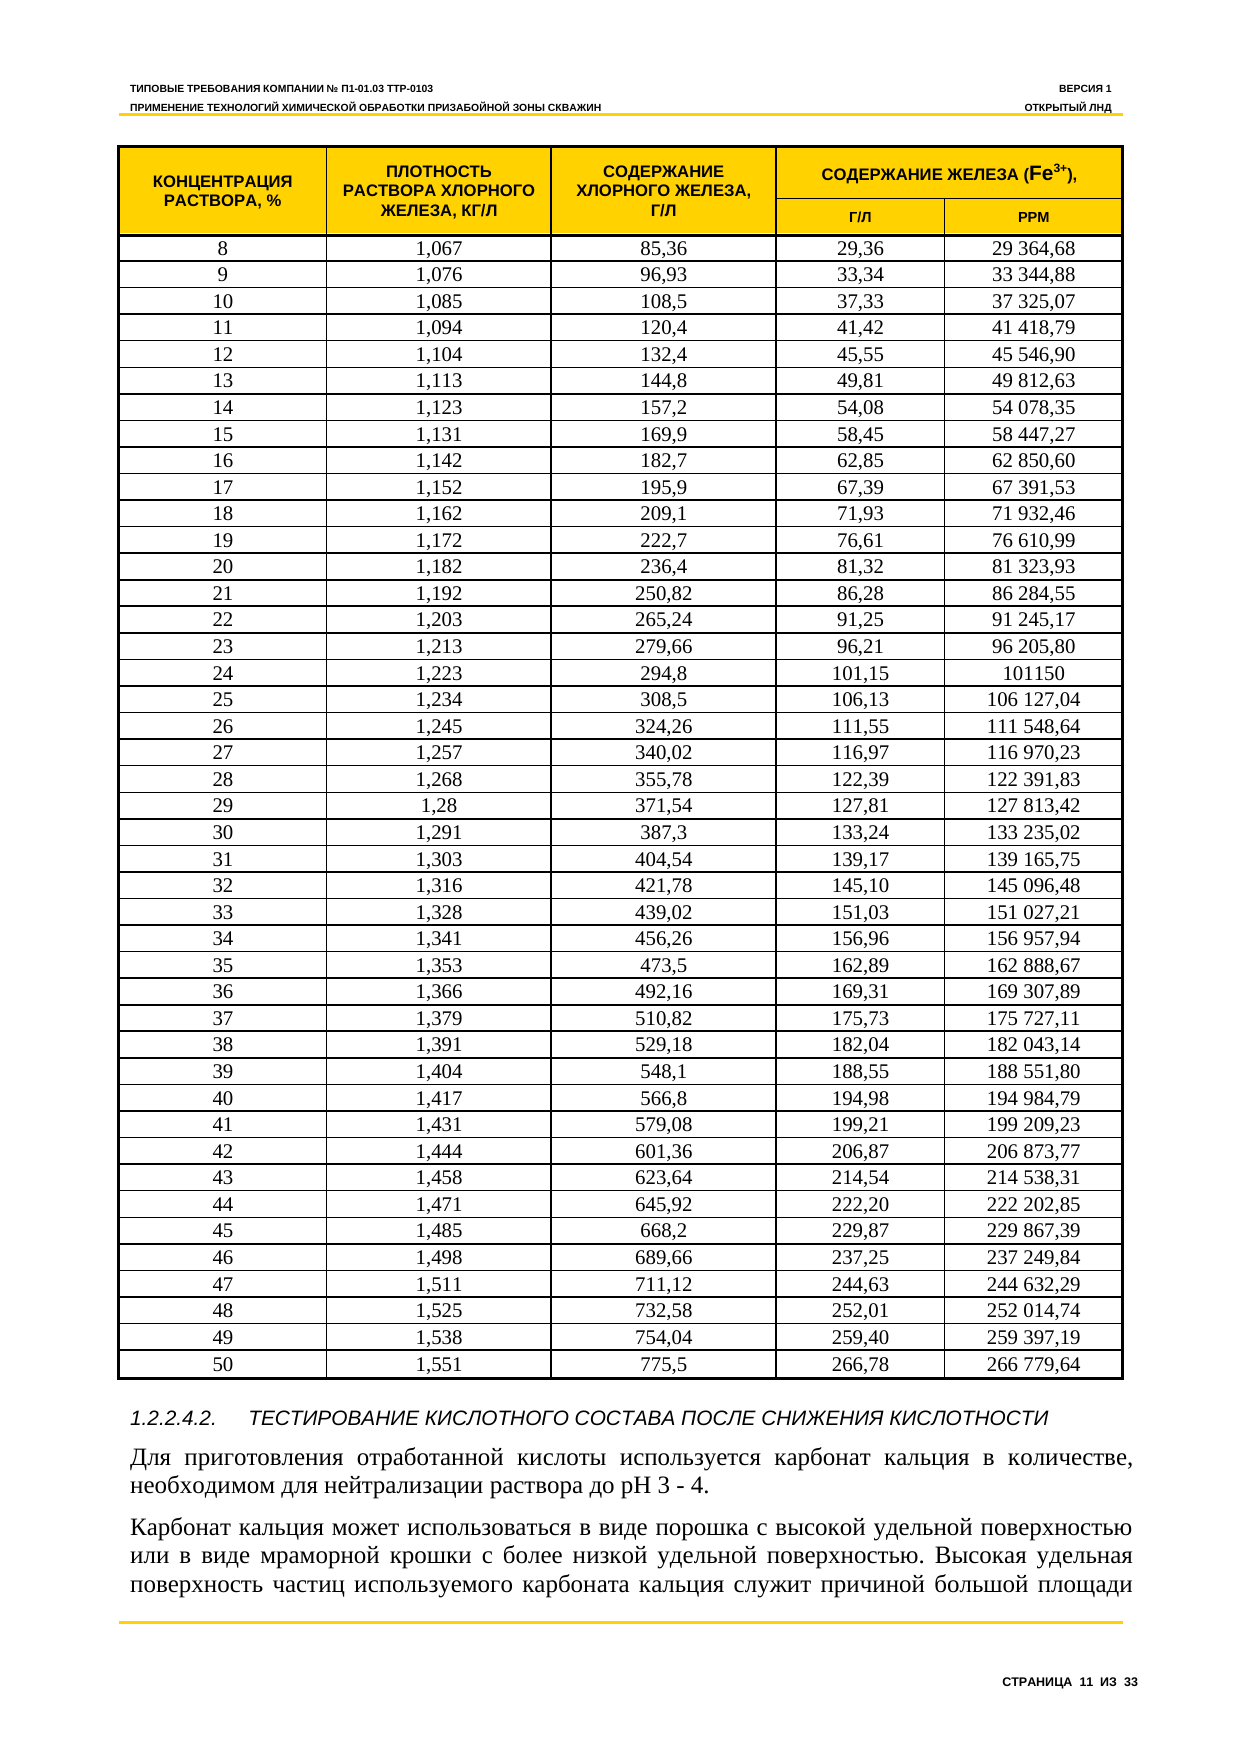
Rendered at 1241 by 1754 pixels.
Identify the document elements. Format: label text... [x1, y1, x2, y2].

table_cell 244,63 [777, 1271, 944, 1296]
table_cell 1,404 [327, 1059, 550, 1083]
table_cell 28 [120, 766, 326, 791]
table_cell 62,85 [777, 448, 944, 473]
table_cell 101,15 [777, 660, 944, 685]
table_cell 222,7 [552, 527, 775, 552]
table_header Содержание хлорного железа, г/л [552, 148, 775, 233]
table_cell 151,03 [777, 899, 944, 924]
table_cell 162 888,67 [945, 952, 1121, 977]
table_cell 1,234 [327, 687, 550, 712]
table_cell 1,444 [327, 1138, 550, 1163]
table_cell 31 [120, 846, 326, 871]
table_cell 1,142 [327, 448, 550, 473]
table_cell 30 [120, 820, 326, 844]
table_cell 50 [120, 1351, 326, 1377]
table_cell 41,42 [777, 315, 944, 340]
table_cell 122,39 [777, 766, 944, 791]
table_cell 9 [120, 262, 326, 287]
table_cell 11 [120, 315, 326, 340]
table_cell 222,20 [777, 1191, 944, 1216]
table_cell 15 [120, 421, 326, 446]
table_cell 16 [120, 448, 326, 473]
table_cell 421,78 [552, 873, 775, 898]
table_cell 108,5 [552, 288, 775, 313]
table_cell 340,02 [552, 740, 775, 765]
table_cell 13 [120, 368, 326, 393]
table_cell 214 538,31 [945, 1165, 1121, 1190]
table_cell 1,485 [327, 1218, 550, 1243]
table_cell 252 014,74 [945, 1298, 1121, 1323]
table_cell 1,538 [327, 1324, 550, 1349]
table_cell 279,66 [552, 634, 775, 658]
table_cell 1,458 [327, 1165, 550, 1190]
table_cell 1,067 [327, 237, 550, 260]
table_cell 156 957,94 [945, 926, 1121, 951]
table_cell 754,04 [552, 1324, 775, 1349]
table_cell 127 813,42 [945, 793, 1121, 818]
table_cell 39 [120, 1059, 326, 1083]
table_cell 37 [120, 1006, 326, 1030]
table_cell 91,25 [777, 607, 944, 632]
table_cell 266,78 [777, 1351, 944, 1377]
table_cell 1,182 [327, 554, 550, 579]
table_cell 29 [120, 793, 326, 818]
table_cell 34 [120, 926, 326, 951]
table_cell 96,93 [552, 262, 775, 287]
table_cell 1,257 [327, 740, 550, 765]
table_cell 209,1 [552, 501, 775, 526]
table_cell ppm [945, 199, 1121, 233]
table_cell 492,16 [552, 979, 775, 1004]
table_cell 38 [120, 1032, 326, 1057]
table_cell 259,40 [777, 1324, 944, 1349]
table_cell 91 245,17 [945, 607, 1121, 632]
table_cell 404,54 [552, 846, 775, 871]
table_cell 139,17 [777, 846, 944, 871]
table_cell 732,58 [552, 1298, 775, 1323]
table_cell 566,8 [552, 1085, 775, 1110]
table_cell 529,18 [552, 1032, 775, 1057]
table_cell 252,01 [777, 1298, 944, 1323]
table_cell 32 [120, 873, 326, 898]
table_cell 71,93 [777, 501, 944, 526]
table_cell 387,3 [552, 820, 775, 844]
table_cell 14 [120, 395, 326, 419]
table_cell 33 [120, 899, 326, 924]
table_cell 145,10 [777, 873, 944, 898]
table_cell 265,24 [552, 607, 775, 632]
table_cell 1,131 [327, 421, 550, 446]
table_cell 1,113 [327, 368, 550, 393]
table_cell 29,36 [777, 237, 944, 260]
table_cell 76 610,99 [945, 527, 1121, 552]
table_cell 775,5 [552, 1351, 775, 1377]
table_cell 41 418,79 [945, 315, 1121, 340]
table_cell 1,223 [327, 660, 550, 685]
table_cell 1,551 [327, 1351, 550, 1377]
table_cell 222 202,85 [945, 1191, 1121, 1216]
table_cell 58,45 [777, 421, 944, 446]
table_cell 1,162 [327, 501, 550, 526]
table_cell 96 205,80 [945, 634, 1121, 658]
table_cell 21 [120, 581, 326, 605]
table_cell 711,12 [552, 1271, 775, 1296]
table_header Содержание железа (Fe3+), [777, 148, 1121, 198]
table_cell 133 235,02 [945, 820, 1121, 844]
table_cell 199,21 [777, 1112, 944, 1137]
table_cell 24 [120, 660, 326, 685]
table_cell 1,291 [327, 820, 550, 844]
table_cell 40 [120, 1085, 326, 1110]
table_cell 45 [120, 1218, 326, 1243]
table_cell 1,328 [327, 899, 550, 924]
table_cell 169,9 [552, 421, 775, 446]
table_cell 1,245 [327, 713, 550, 738]
table_cell 17 [120, 474, 326, 499]
table_cell 237,25 [777, 1245, 944, 1269]
table_cell 510,82 [552, 1006, 775, 1030]
table_cell 49,81 [777, 368, 944, 393]
table_cell 689,66 [552, 1245, 775, 1269]
table_cell 182,7 [552, 448, 775, 473]
table_cell 169,31 [777, 979, 944, 1004]
table_cell 1,085 [327, 288, 550, 313]
table_cell 1,28 [327, 793, 550, 818]
table_cell 111 548,64 [945, 713, 1121, 738]
table_cell 194 984,79 [945, 1085, 1121, 1110]
table_cell 1,391 [327, 1032, 550, 1057]
table_cell 188 551,80 [945, 1059, 1121, 1083]
table_cell 199 209,23 [945, 1112, 1121, 1137]
table_cell 26 [120, 713, 326, 738]
table_cell 54 078,35 [945, 395, 1121, 419]
table_cell 122 391,83 [945, 766, 1121, 791]
table_cell 12 [120, 341, 326, 366]
table_header Плотность раствора хлорного железа, кг/л [327, 148, 550, 233]
table_cell 133,24 [777, 820, 944, 844]
table_cell 96,21 [777, 634, 944, 658]
table_cell 1,303 [327, 846, 550, 871]
text Для приготовления отработанной кислоты используется карбонат кальция в количестве, необходимом для нейтрализации раствора до pH 3 - 4. [130, 1442, 1134, 1499]
table_cell 157,2 [552, 395, 775, 419]
table_cell 37 325,07 [945, 288, 1121, 313]
table_cell 139 165,75 [945, 846, 1121, 871]
table_cell 81 323,93 [945, 554, 1121, 579]
table_cell 86 284,55 [945, 581, 1121, 605]
table_cell 206,87 [777, 1138, 944, 1163]
table_cell 58 447,27 [945, 421, 1121, 446]
table_cell 85,36 [552, 237, 775, 260]
table_cell 145 096,48 [945, 873, 1121, 898]
table_cell 1,341 [327, 926, 550, 951]
table_cell 116,97 [777, 740, 944, 765]
table_cell 324,26 [552, 713, 775, 738]
table_cell 1,417 [327, 1085, 550, 1110]
table_cell 355,78 [552, 766, 775, 791]
table_cell 175,73 [777, 1006, 944, 1030]
table_cell 101150 [945, 660, 1121, 685]
table_cell 35 [120, 952, 326, 977]
table_cell 1,094 [327, 315, 550, 340]
table_cell 36 [120, 979, 326, 1004]
table_cell 371,54 [552, 793, 775, 818]
table_cell 54,08 [777, 395, 944, 419]
table_cell 62 850,60 [945, 448, 1121, 473]
table_cell 294,8 [552, 660, 775, 685]
table_cell 229,87 [777, 1218, 944, 1243]
table_cell 601,36 [552, 1138, 775, 1163]
table_cell 308,5 [552, 687, 775, 712]
table_cell 1,172 [327, 527, 550, 552]
table_cell 266 779,64 [945, 1351, 1121, 1377]
table_cell 195,9 [552, 474, 775, 499]
table_cell 29 364,68 [945, 237, 1121, 260]
table_cell 49 [120, 1324, 326, 1349]
table_cell 175 727,11 [945, 1006, 1121, 1030]
table_cell 76,61 [777, 527, 944, 552]
table_cell 1,203 [327, 607, 550, 632]
table_cell 67 391,53 [945, 474, 1121, 499]
table_cell 27 [120, 740, 326, 765]
table_cell 1,471 [327, 1191, 550, 1216]
table_header Концентрация раствора, % [120, 148, 326, 233]
table_cell 259 397,19 [945, 1324, 1121, 1349]
table_cell 33,34 [777, 262, 944, 287]
table_cell 106,13 [777, 687, 944, 712]
table_cell 45,55 [777, 341, 944, 366]
table_cell 25 [120, 687, 326, 712]
table_cell 236,4 [552, 554, 775, 579]
table_cell 623,64 [552, 1165, 775, 1190]
table_cell 22 [120, 607, 326, 632]
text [130, 1512, 1134, 1598]
table_cell 46 [120, 1245, 326, 1269]
table_cell 1,366 [327, 979, 550, 1004]
table_cell 182 043,14 [945, 1032, 1121, 1057]
table_cell 244 632,29 [945, 1271, 1121, 1296]
table_cell 1,076 [327, 262, 550, 287]
table_cell 156,96 [777, 926, 944, 951]
table_cell 42 [120, 1138, 326, 1163]
subtitle ТЕСТИРОВАНИЕ КИСЛОТНОГО СОСТАВА ПОСЛЕ СНИЖЕНИЯ КИСЛОТНОСТИ [130, 1405, 1134, 1429]
table_cell 194,98 [777, 1085, 944, 1110]
table_cell 1,316 [327, 873, 550, 898]
table_cell 1,123 [327, 395, 550, 419]
table_cell 111,55 [777, 713, 944, 738]
table_cell 86,28 [777, 581, 944, 605]
table_cell 81,32 [777, 554, 944, 579]
table_cell 1,511 [327, 1271, 550, 1296]
table_cell 182,04 [777, 1032, 944, 1057]
table_cell 214,54 [777, 1165, 944, 1190]
table_cell 43 [120, 1165, 326, 1190]
table_cell 41 [120, 1112, 326, 1137]
table_cell 188,55 [777, 1059, 944, 1083]
table_cell 237 249,84 [945, 1245, 1121, 1269]
table_cell 20 [120, 554, 326, 579]
table_cell 106 127,04 [945, 687, 1121, 712]
table_cell 548,1 [552, 1059, 775, 1083]
table_cell 169 307,89 [945, 979, 1121, 1004]
table_cell 1,152 [327, 474, 550, 499]
table_cell 1,525 [327, 1298, 550, 1323]
table_cell 229 867,39 [945, 1218, 1121, 1243]
table_cell 456,26 [552, 926, 775, 951]
table_cell 439,02 [552, 899, 775, 924]
table_cell 668,2 [552, 1218, 775, 1243]
table_cell 144,8 [552, 368, 775, 393]
table_cell 49 812,63 [945, 368, 1121, 393]
table_cell 67,39 [777, 474, 944, 499]
table_cell 37,33 [777, 288, 944, 313]
table_cell 1,192 [327, 581, 550, 605]
table_cell 1,353 [327, 952, 550, 977]
table_cell 151 027,21 [945, 899, 1121, 924]
table_cell 162,89 [777, 952, 944, 977]
table_cell 1,379 [327, 1006, 550, 1030]
table_cell 127,81 [777, 793, 944, 818]
table_cell 120,4 [552, 315, 775, 340]
table_cell 116 970,23 [945, 740, 1121, 765]
table_cell 1,268 [327, 766, 550, 791]
table_cell 48 [120, 1298, 326, 1323]
table_cell 645,92 [552, 1191, 775, 1216]
table_cell 1,498 [327, 1245, 550, 1269]
table_cell г/л [777, 199, 944, 233]
table_cell 33 344,88 [945, 262, 1121, 287]
table_cell 23 [120, 634, 326, 658]
table_cell 71 932,46 [945, 501, 1121, 526]
table_cell 8 [120, 237, 326, 260]
table_cell 473,5 [552, 952, 775, 977]
table_cell 1,431 [327, 1112, 550, 1137]
table_cell 132,4 [552, 341, 775, 366]
table_cell 47 [120, 1271, 326, 1296]
table_cell 44 [120, 1191, 326, 1216]
table_cell 1,213 [327, 634, 550, 658]
table_cell 18 [120, 501, 326, 526]
table_cell 206 873,77 [945, 1138, 1121, 1163]
table_cell 1,104 [327, 341, 550, 366]
table_cell 10 [120, 288, 326, 313]
table_cell 579,08 [552, 1112, 775, 1137]
table_cell 19 [120, 527, 326, 552]
table_cell 45 546,90 [945, 341, 1121, 366]
table_cell 250,82 [552, 581, 775, 605]
